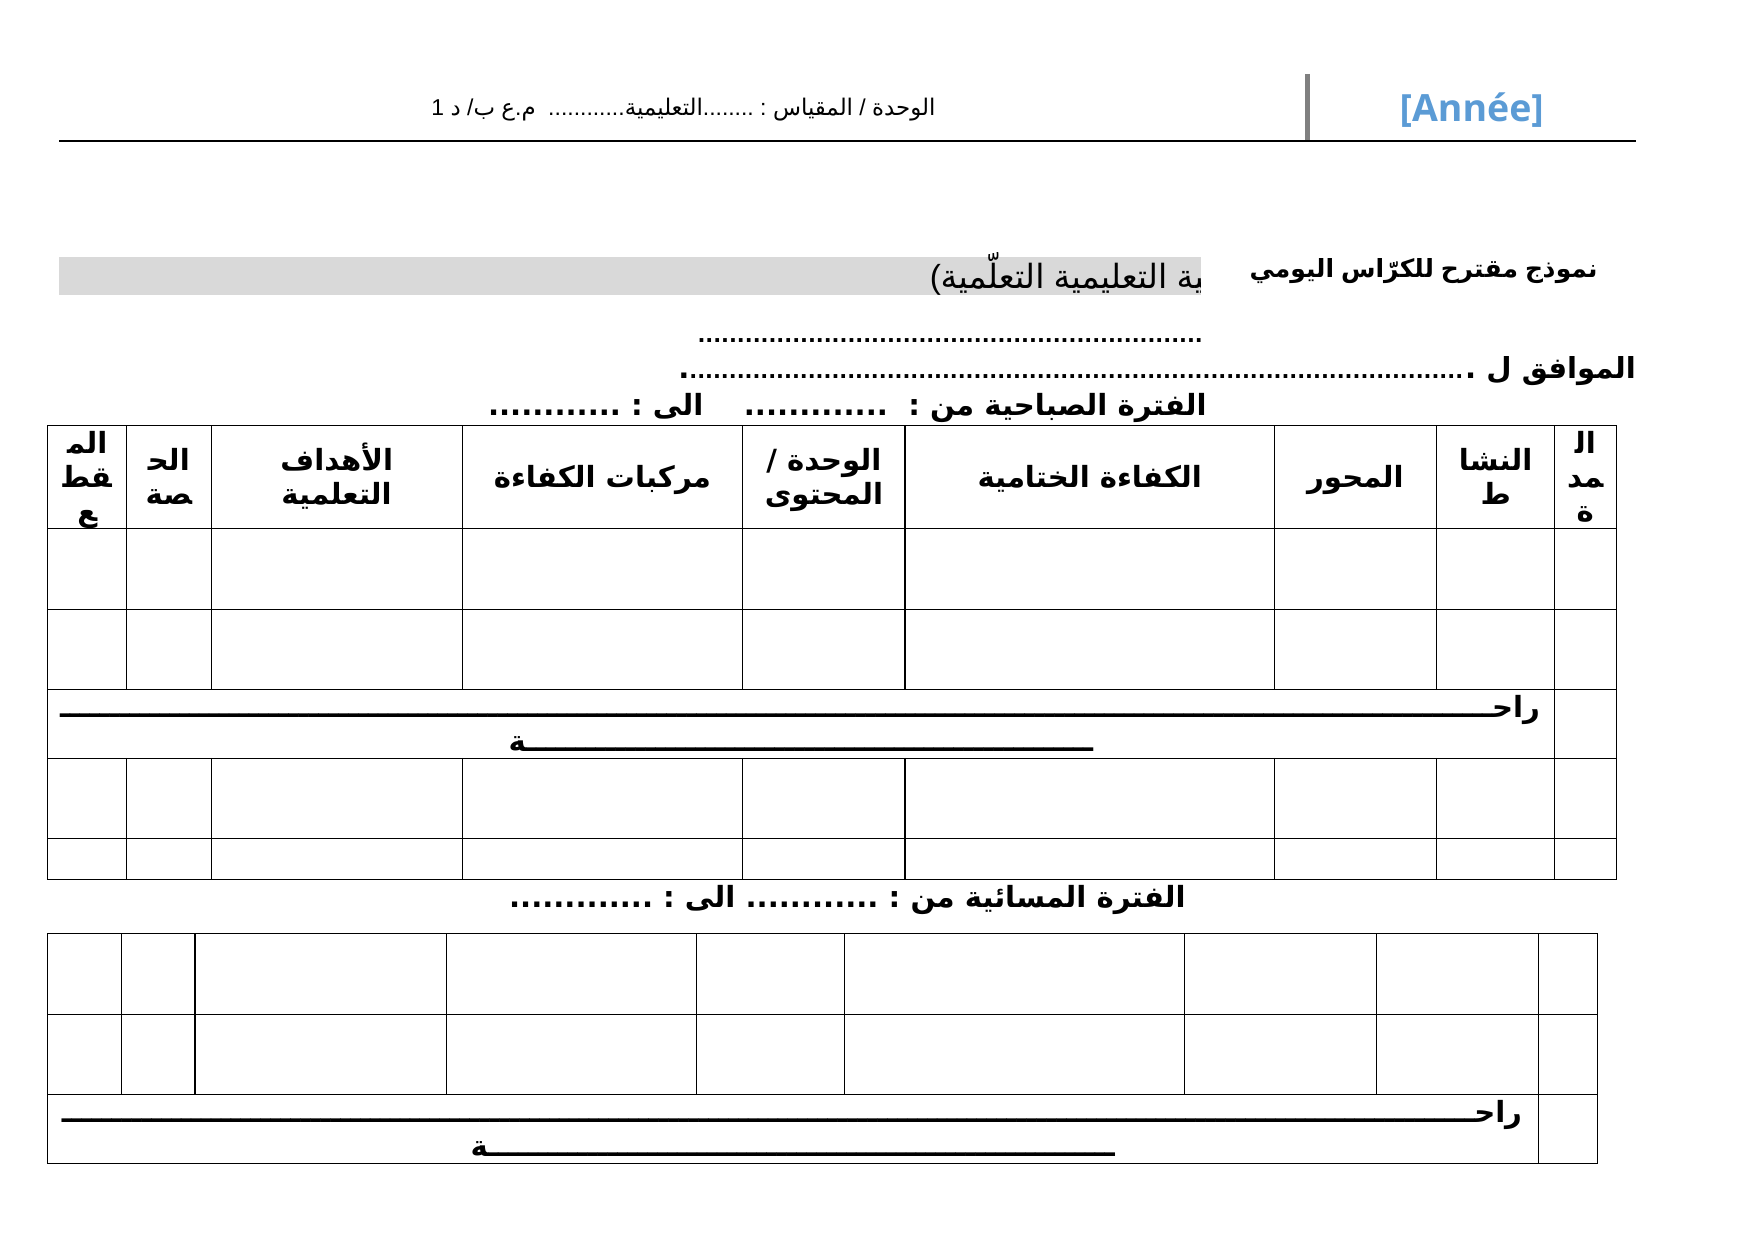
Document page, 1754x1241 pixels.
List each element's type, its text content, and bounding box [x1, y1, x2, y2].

table_cell [845, 1015, 1184, 1094]
table_header [48, 934, 121, 1014]
table_cell [906, 839, 1274, 879]
table_cell [1275, 529, 1436, 608]
table_cell [906, 759, 1274, 838]
table_cell [48, 529, 126, 608]
table_cell [447, 1015, 696, 1094]
table_cell [1377, 1015, 1538, 1094]
table_header الوحدة / المحتوى [743, 426, 904, 528]
table_cell [212, 839, 462, 879]
table_header [1539, 934, 1597, 1014]
table_cell [906, 529, 1274, 608]
table_cell [127, 759, 211, 838]
table_cell راحـــــــــــــــــــــــــــــــــــــــــــــــــــــــــــــــــــــــــــــــــــــــــــــــــــــــــــــــــــــــــــــــــــــــــــــــــــــــــــــــــــــــــــــــــــــــــــــــــــــــــــــة [48, 1095, 1538, 1163]
table_header [845, 934, 1184, 1014]
table_cell [1555, 839, 1616, 879]
table_header المحور [1275, 426, 1436, 528]
table_cell [1555, 759, 1616, 838]
table_cell [463, 529, 742, 608]
table_cell [127, 839, 211, 879]
text الموافق ل .................................................................................................... [59, 352, 1636, 386]
table_cell [743, 839, 904, 879]
table_cell [212, 759, 462, 838]
table_cell [127, 529, 211, 608]
table_cell [697, 1015, 844, 1094]
table_header [196, 934, 446, 1014]
table_cell [48, 759, 126, 838]
table_header [1377, 934, 1538, 1014]
table_cell [1539, 1095, 1597, 1163]
table_cell [48, 839, 126, 879]
table_cell [122, 1015, 194, 1094]
table_cell [212, 529, 462, 608]
table_cell [196, 1015, 446, 1094]
table_cell [48, 610, 126, 689]
table_cell [1437, 610, 1554, 689]
table_cell [48, 1015, 121, 1094]
table_header [447, 934, 696, 1014]
table_cell [463, 610, 742, 689]
table_cell [463, 759, 742, 838]
table_cell [743, 529, 904, 608]
table_cell [212, 610, 462, 689]
table_header النشاط [1437, 426, 1554, 528]
table_cell [906, 610, 1274, 689]
table_cell [1437, 759, 1554, 838]
table_cell [127, 610, 211, 689]
table_header [697, 934, 844, 1014]
table_cell [1539, 1015, 1597, 1094]
table_header المقطع [48, 426, 126, 528]
table_cell [1555, 690, 1616, 758]
table_cell [1275, 839, 1436, 879]
table_header [122, 934, 194, 1014]
table_header الأهداف التعلمية [212, 426, 462, 528]
table_cell راحـــــــــــــــــــــــــــــــــــــــــــــــــــــــــــــــــــــــــــــــــــــــــــــــــــــــــــــــــــــــــــــــــــــــــــــــــــــــــــــــــــــــــــــــــــــــــــــــــــــــــة [48, 690, 1554, 758]
table_cell [1437, 529, 1554, 608]
text يوم :............................................................................................................. [59, 315, 1201, 349]
table_cell [1275, 610, 1436, 689]
table_cell [1185, 1015, 1376, 1094]
table_cell [743, 610, 904, 689]
table_header [1185, 934, 1376, 1014]
text الفترة المسائية من : ............ الى : ............. [59, 880, 1636, 914]
text الفترة الصباحية من : ............. الى : ............ [59, 388, 1636, 422]
table_header الحصة [127, 426, 211, 528]
table_cell [463, 839, 742, 879]
table_cell [1555, 529, 1616, 608]
table_header الكفاءة الختامية [906, 426, 1274, 528]
table_cell [1555, 610, 1616, 689]
table_header مركبات الكفاءة [463, 426, 742, 528]
table_header المدة [1555, 426, 1616, 528]
table_cell [743, 759, 904, 838]
text سند النّشاط 3 : الحصة2 ( العملية التعليمية التعلّمية) [59, 257, 1201, 295]
table_cell [1437, 839, 1554, 879]
table_cell [1275, 759, 1436, 838]
